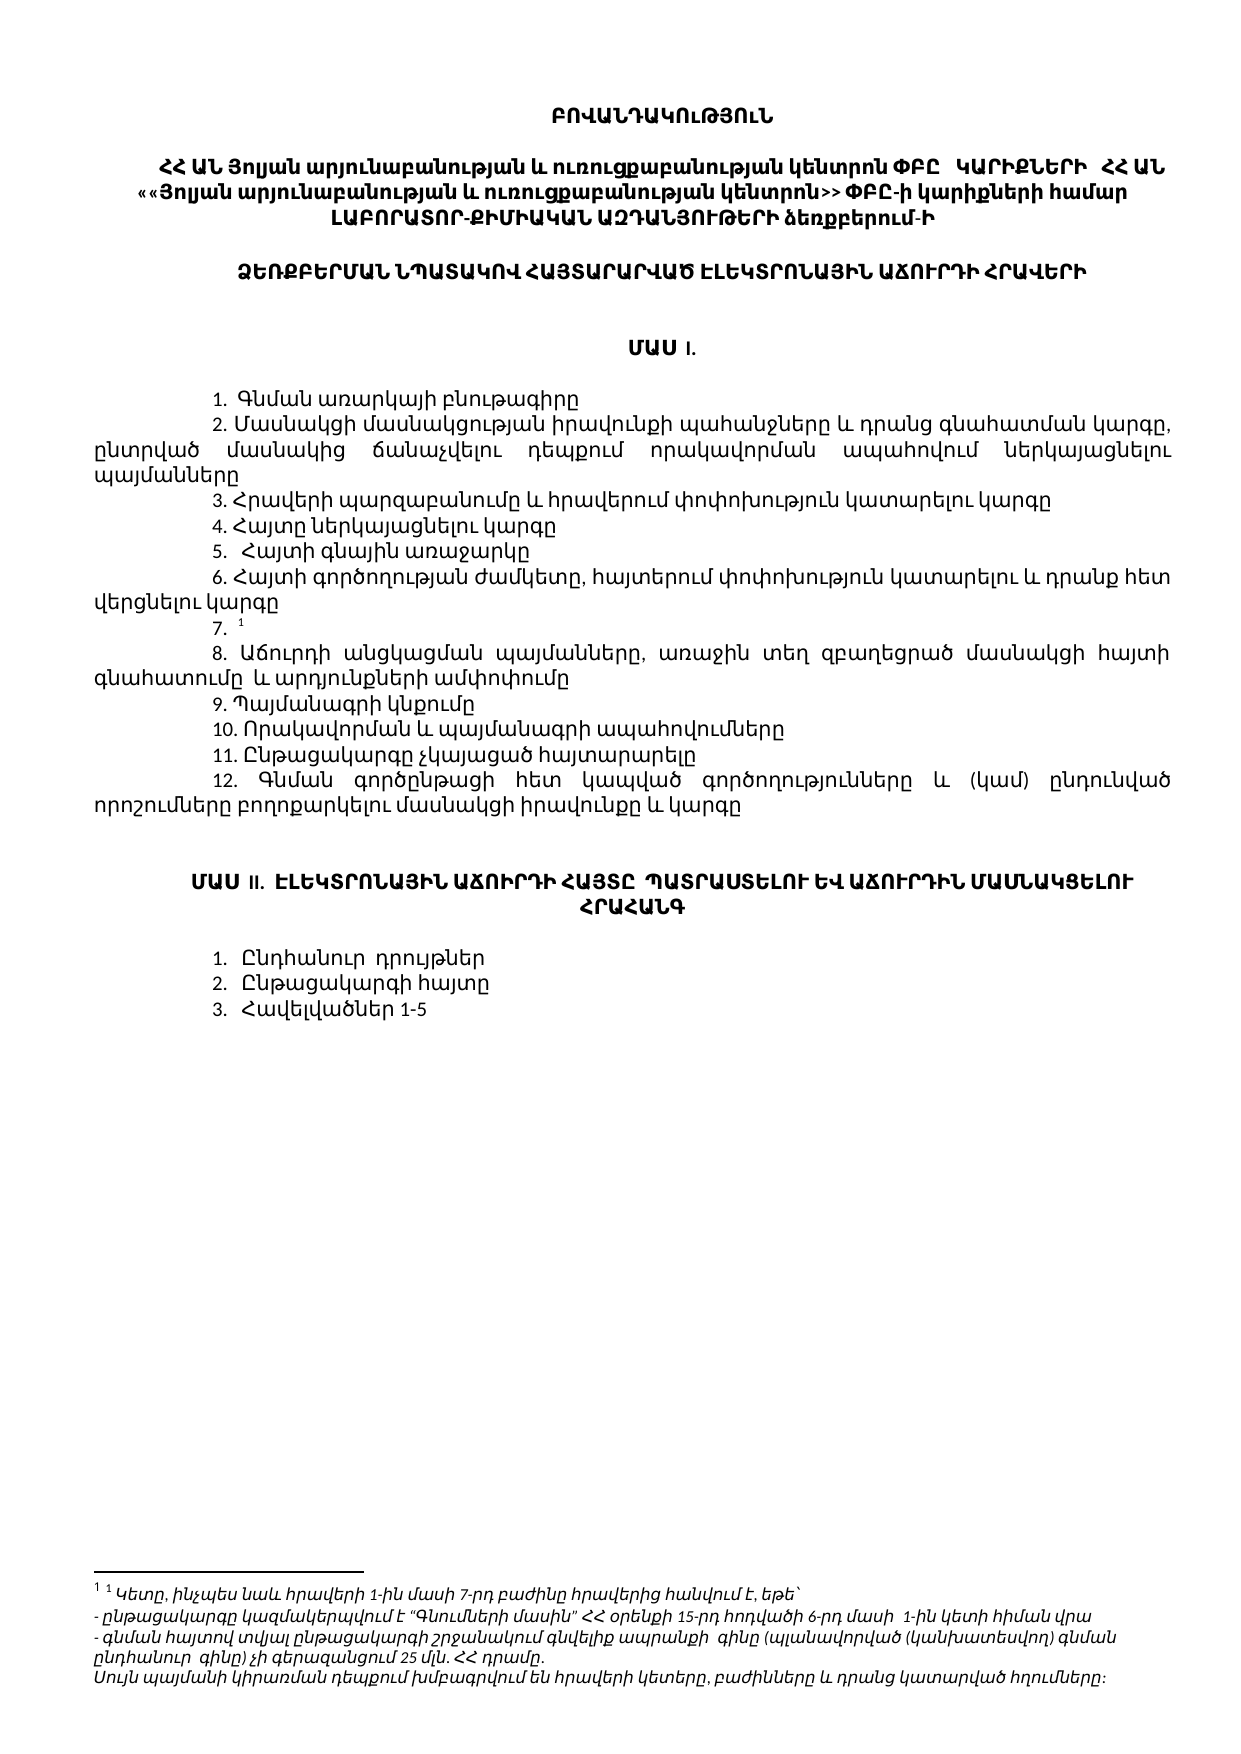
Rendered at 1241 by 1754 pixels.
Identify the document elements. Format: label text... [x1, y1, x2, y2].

text 1. Ընդհանուր դրույթներ [94, 945, 1171, 971]
text 10. Որակավորման և պայմանագրի ապահովումները [94, 716, 1171, 742]
text 2. Մասնակցի մասնակցության իրավունքի պահանջները և դրանց գնահատման կարգը, ընտրված մասնակից ճանաչվելու դեպքում որակավորման ապահովում ներկայացնելու պայմանները [94, 411, 1171, 488]
text 2. Ընթացակարգի հայտը [94, 971, 1171, 996]
text 3. Հավելվածներ 1-5 [94, 996, 1171, 1021]
text ՄԱՍ II. ԷԼԵԿՏՐՈՆԱՅԻՆ ԱՃՈԻՐԴԻ ՀԱՅՏԸ ՊԱՏՐԱՍՏԵԼՈՒ ԵՎ ԱՃՈՒՐԴԻՆ ՄԱՍՆԱԿՑԵԼՈՒ ՀՐԱՀԱՆԳ [94, 869, 1171, 920]
text 4. Հայտը ներկայացնելու կարգը [94, 513, 1171, 538]
text 7. 1 [94, 615, 1171, 640]
text ՁԵՌՔԲԵՐՄԱՆ ՆՊԱՏԱԿՈՎ ՀԱՅՏԱՐԱՐՎԱԾ ԷԼԵԿՏՐՈՆԱՅԻՆ ԱՃՈՒՐԴԻ ՀՐԱՎԵՐԻ [94, 259, 1171, 284]
text ԲՈՎԱՆԴԱԿՈւԹՅՈւՆ [94, 103, 1171, 128]
text 9. Պայմանագրի կնքումը [94, 691, 1171, 716]
text ՀՀ ԱՆ Յոլյան արյունաբանության և ուռուցքաբանության կենտրոն ՓԲԸ ԿԱՐԻՔՆԵՐԻ ՀՀ ԱՆ ««Յոլյան արյունաբանության և ուռուցքաբանության կենտրոն>> ՓԲԸ-ի կարիքների համար ԼԱԲՈՐԱՏՈՐ-ՔԻՄԻԱԿԱՆ ԱԶԴԱՆՅՈՒԹԵՐԻ ձեռքբերում-Ի [94, 154, 1171, 230]
text ՄԱՍ I. [94, 335, 1171, 361]
text 1. Գնման առարկայի բնութագիրը [94, 386, 1171, 411]
text 8. Աճուրդի անցկացման պայմանները, առաջին տեղ զբաղեցրած մասնակցի հայտի գնահատումը և արդյունքների ամփոփումը [94, 640, 1171, 691]
text 11. Ընթացակարգը չկայացած հայտարարելը [94, 742, 1171, 767]
text 6. Հայտի գործողության ժամկետը, հայտերում փոփոխություն կատարելու և դրանք հետ վերցնելու կարգը [94, 564, 1171, 615]
text 12. Գնման գործընթացի հետ կապված գործողությունները և (կամ) ընդունված որոշումները բողոքարկելու մասնակցի իրավունքը և կարգը [94, 767, 1171, 818]
text 3. Հրավերի պարզաբանումը և հրավերում փոփոխություն կատարելու կարգը [94, 488, 1171, 513]
text 5. Հայտի գնային առաջարկը [94, 538, 1171, 564]
